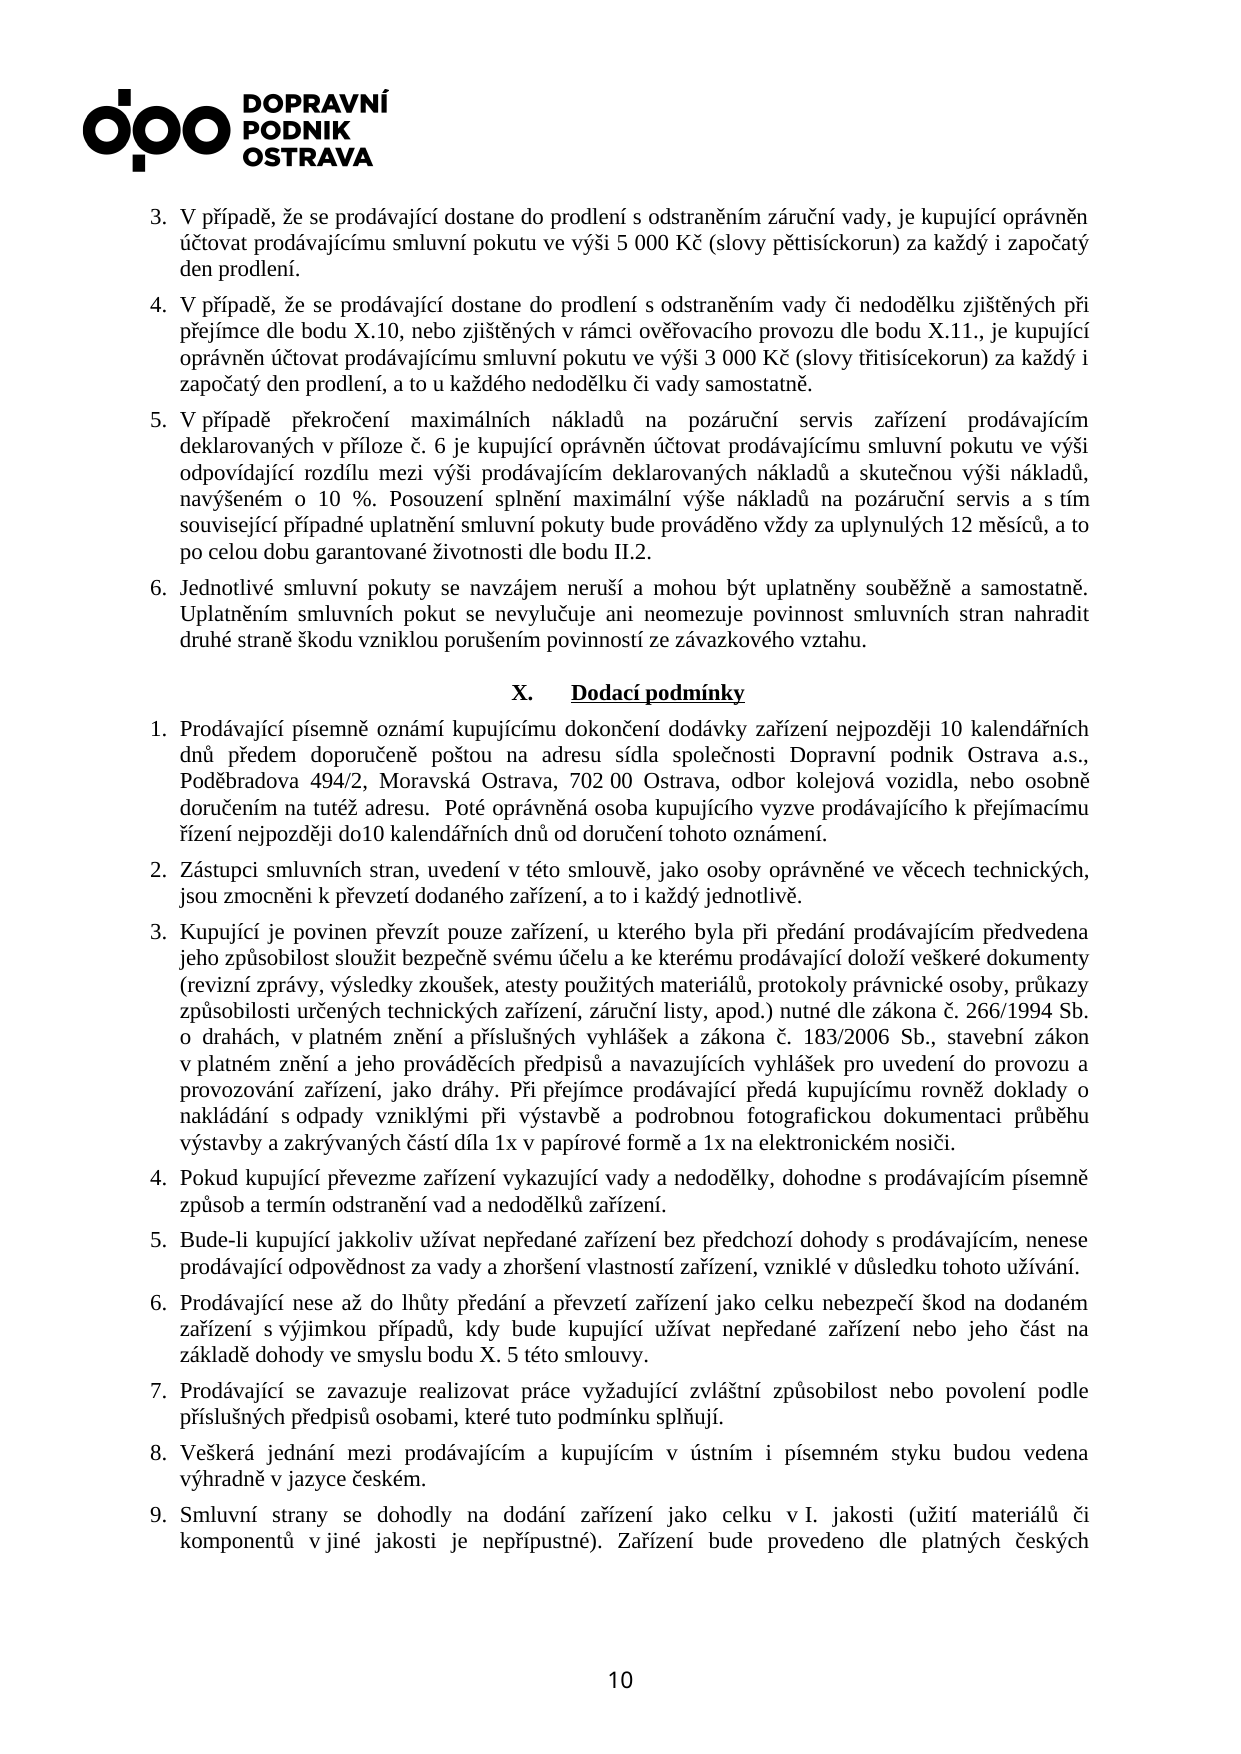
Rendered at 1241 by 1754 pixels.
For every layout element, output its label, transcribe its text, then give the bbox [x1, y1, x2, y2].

picture [82, 89, 389, 172]
list Prodávající se zavazuje realizovat práce vyžadující zvláštní způsobilost nebo povolení podle příslušných předpisů osobami, které tuto podmínku splňují. [150, 1377, 1090, 1430]
list Prodávající nese až do lhůty předání a převzetí zařízení jako celku nebezpečí škod na dodaném zařízení s výjimkou případů, kdy bude kupující užívat nepředané zařízení nebo jeho část na základě dohody ve smyslu bodu X. 5 této smlouvy. [150, 1289, 1090, 1368]
list Jednotlivé smluvní pokuty se navzájem neruší a mohou být uplatněny souběžně a samostatně. Uplatněním smluvních pokut se nevylučuje ani neomezuje povinnost smluvních stran nahradit druhé straně škodu vzniklou porušením povinností ze závazkového vztahu. [150, 573, 1090, 653]
list Veškerá jednání mezi prodávajícím a kupujícím v ústním i písemném styku budou vedena výhradně v jazyce českém. [150, 1439, 1090, 1492]
list Pokud kupující převezme zařízení vykazující vady a nedodělky, dohodne s prodávajícím písemně způsob a termín odstranění vad a nedodělků zařízení. [150, 1164, 1090, 1217]
list Kupující je povinen převzít pouze zařízení, u kterého byla při předání prodávajícím předvedena jeho způsobilost sloužit bezpečně svému účelu a ke kterému prodávající doloží veškeré dokumenty (revizní zprávy, výsledky zkoušek, atesty použitých materiálů, protokoly právnické osoby, průkazy způsobilosti určených technických zařízení, záruční listy, apod.) nutné dle zákona č. 266/1994 Sb. o drahách, v platném znění a příslušných vyhlášek a zákona č. 183/2006 Sb., stavební zákon v platném znění a jeho prováděcích předpisů a navazujících vyhlášek pro uvedení do provozu a provozování zařízení, jako dráhy. Při přejímce prodávající předá kupujícímu rovněž doklady o nakládání s odpady vzniklými při výstavbě a podrobnou fotografickou dokumentaci průběhu výstavby a zakrývaných částí díla 1x v papírové formě a 1x na elektronickém nosiči. [150, 918, 1090, 1155]
list V případě, že se prodávající dostane do prodlení s odstraněním vady či nedodělku zjištěných při přejímce dle bodu X.10, nebo zjištěných v rámci ověřovacího provozu dle bodu X.11., je kupující oprávněn účtovat prodávajícímu smluvní pokutu ve výši 3 000 Kč (slovy třitisícekorun) za každý i započatý den prodlení, a to u každého nedodělku či vady samostatně. [150, 291, 1090, 397]
list V případě, že se prodávající dostane do prodlení s odstraněním záruční vady, je kupující oprávněn účtovat prodávajícímu smluvní pokutu ve výši 5 000 Kč (slovy pěttisíckorun) za každý i započatý den prodlení. [150, 203, 1090, 282]
list V případě překročení maximálních nákladů na pozáruční servis zařízení prodávajícím deklarovaných v příloze č. 6 je kupující oprávněn účtovat prodávajícímu smluvní pokutu ve výši odpovídající rozdílu mezi výši prodávajícím deklarovaných nákladů a skutečnou výši nákladů, navýšeném o 10 %. Posouzení splnění maximální výše nákladů na pozáruční servis a s tím související případné uplatnění smluvní pokuty bude prováděno vždy za uplynulých 12 měsíců, a to po celou dobu garantované životnosti dle bodu II.2. [150, 406, 1090, 564]
list Prodávající písemně oznámí kupujícímu dokončení dodávky zařízení nejpozději 10 kalendářních dnů předem doporučeně poštou na adresu sídla společnosti Dopravní podnik Ostrava a.s., Poděbradova 494/2, Moravská Ostrava, 702 00 Ostrava, odbor kolejová vozidla, nebo osobně doručením na tutéž adresu. Poté oprávněná osoba kupujícího vyzve prodávajícího k přejímacímu řízení nejpozději do10 kalendářních dnů od doručení tohoto oznámení. [150, 715, 1090, 846]
list Bude-li kupující jakkoliv užívat nepředané zařízení bez předchozí dohody s prodávajícím, nenese prodávající odpovědnost za vady a zhoršení vlastností zařízení, vzniklé v důsledku tohoto užívání. [150, 1227, 1090, 1279]
list Dodací podmínky [187, 679, 1090, 705]
list Zástupci smluvních stran, uvedení v této smlouvě, jako osoby oprávněné ve věcech technických, jsou zmocněni k převzetí dodaného zařízení, a to i každý jednotlivě. [150, 856, 1090, 908]
